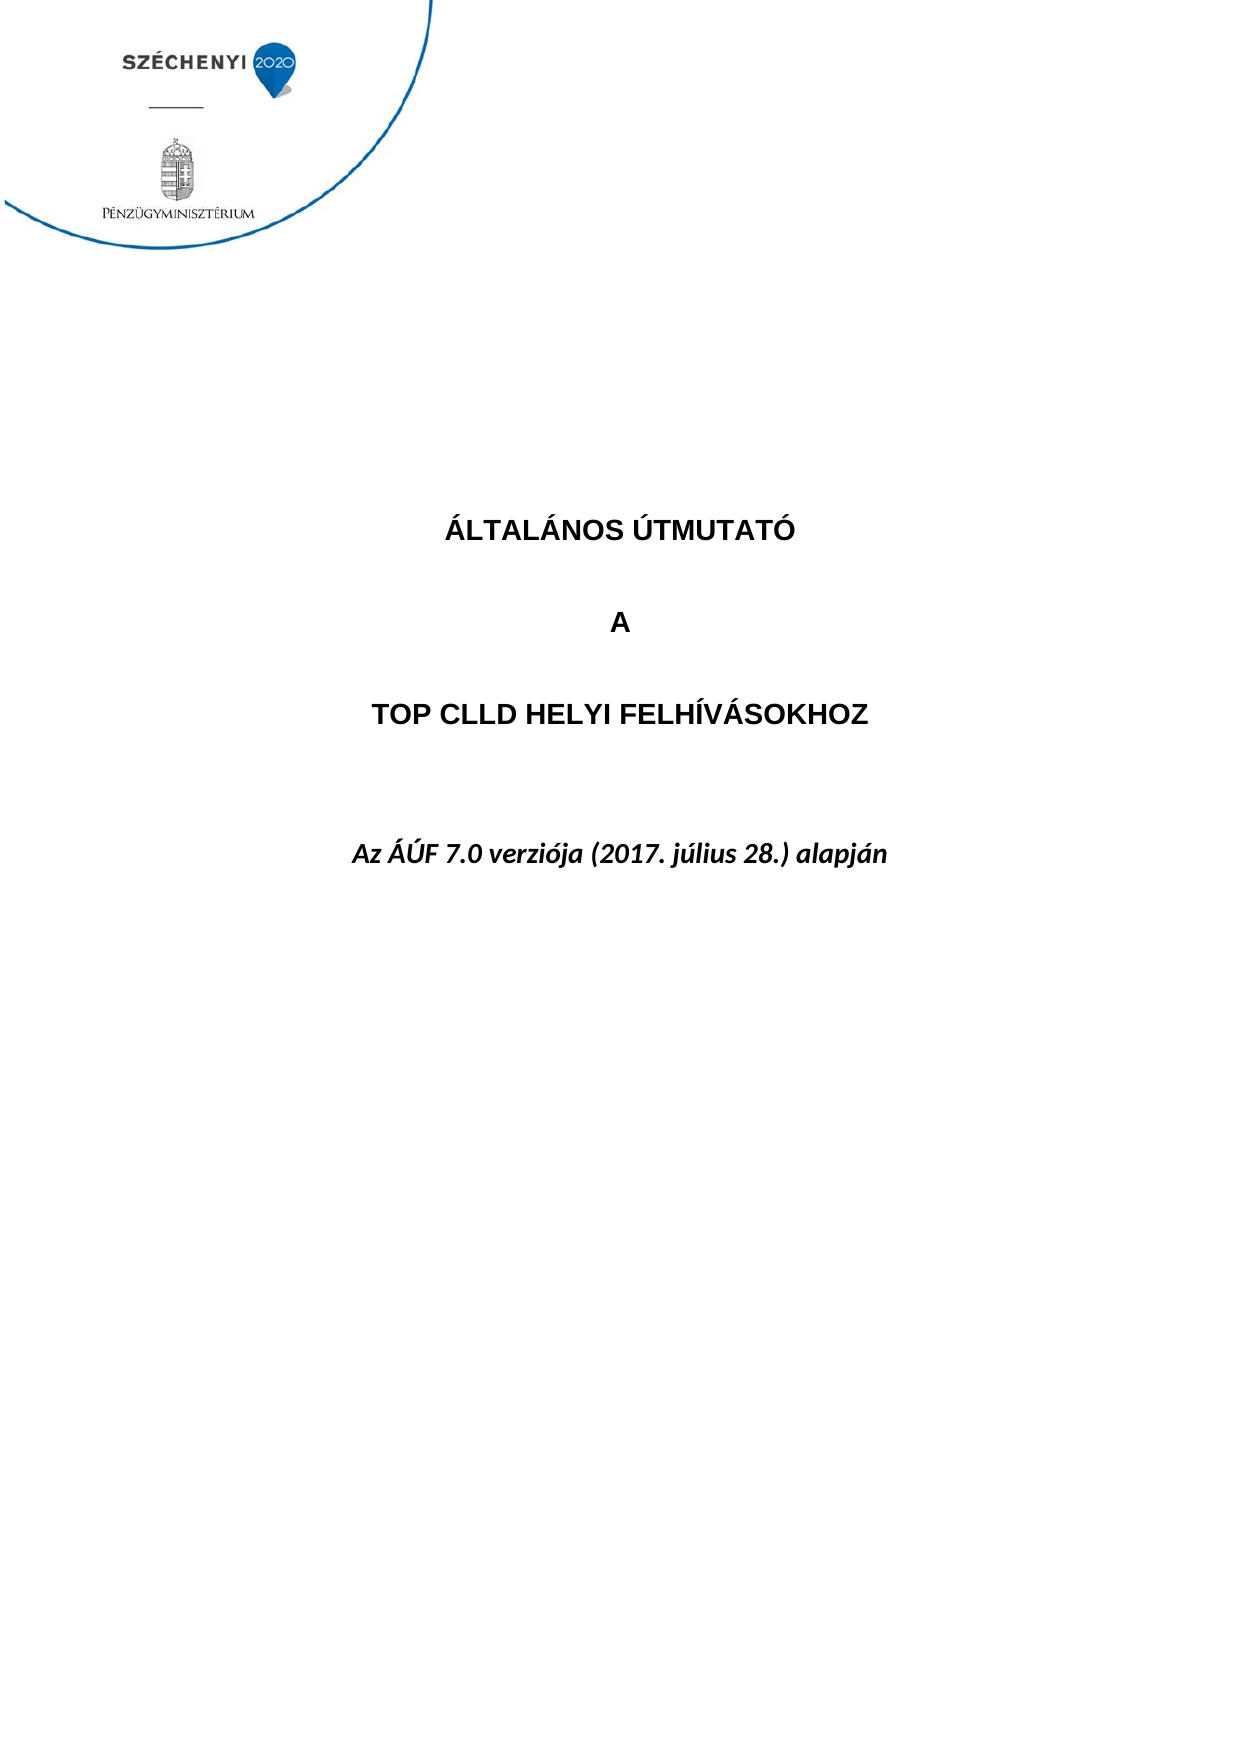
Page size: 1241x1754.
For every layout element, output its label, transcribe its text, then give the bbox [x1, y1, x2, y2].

text TOP CLLD HELYI FELHÍVÁSOKHOZ [148, 697, 1093, 731]
text A [148, 605, 1093, 638]
text ÁLTALÁNOS ÚTMUTATÓ [148, 513, 1093, 546]
text Az ÁÚF 7.0 verziója (2017. július 28.) alapján [148, 835, 1093, 871]
picture [3, 0, 438, 256]
